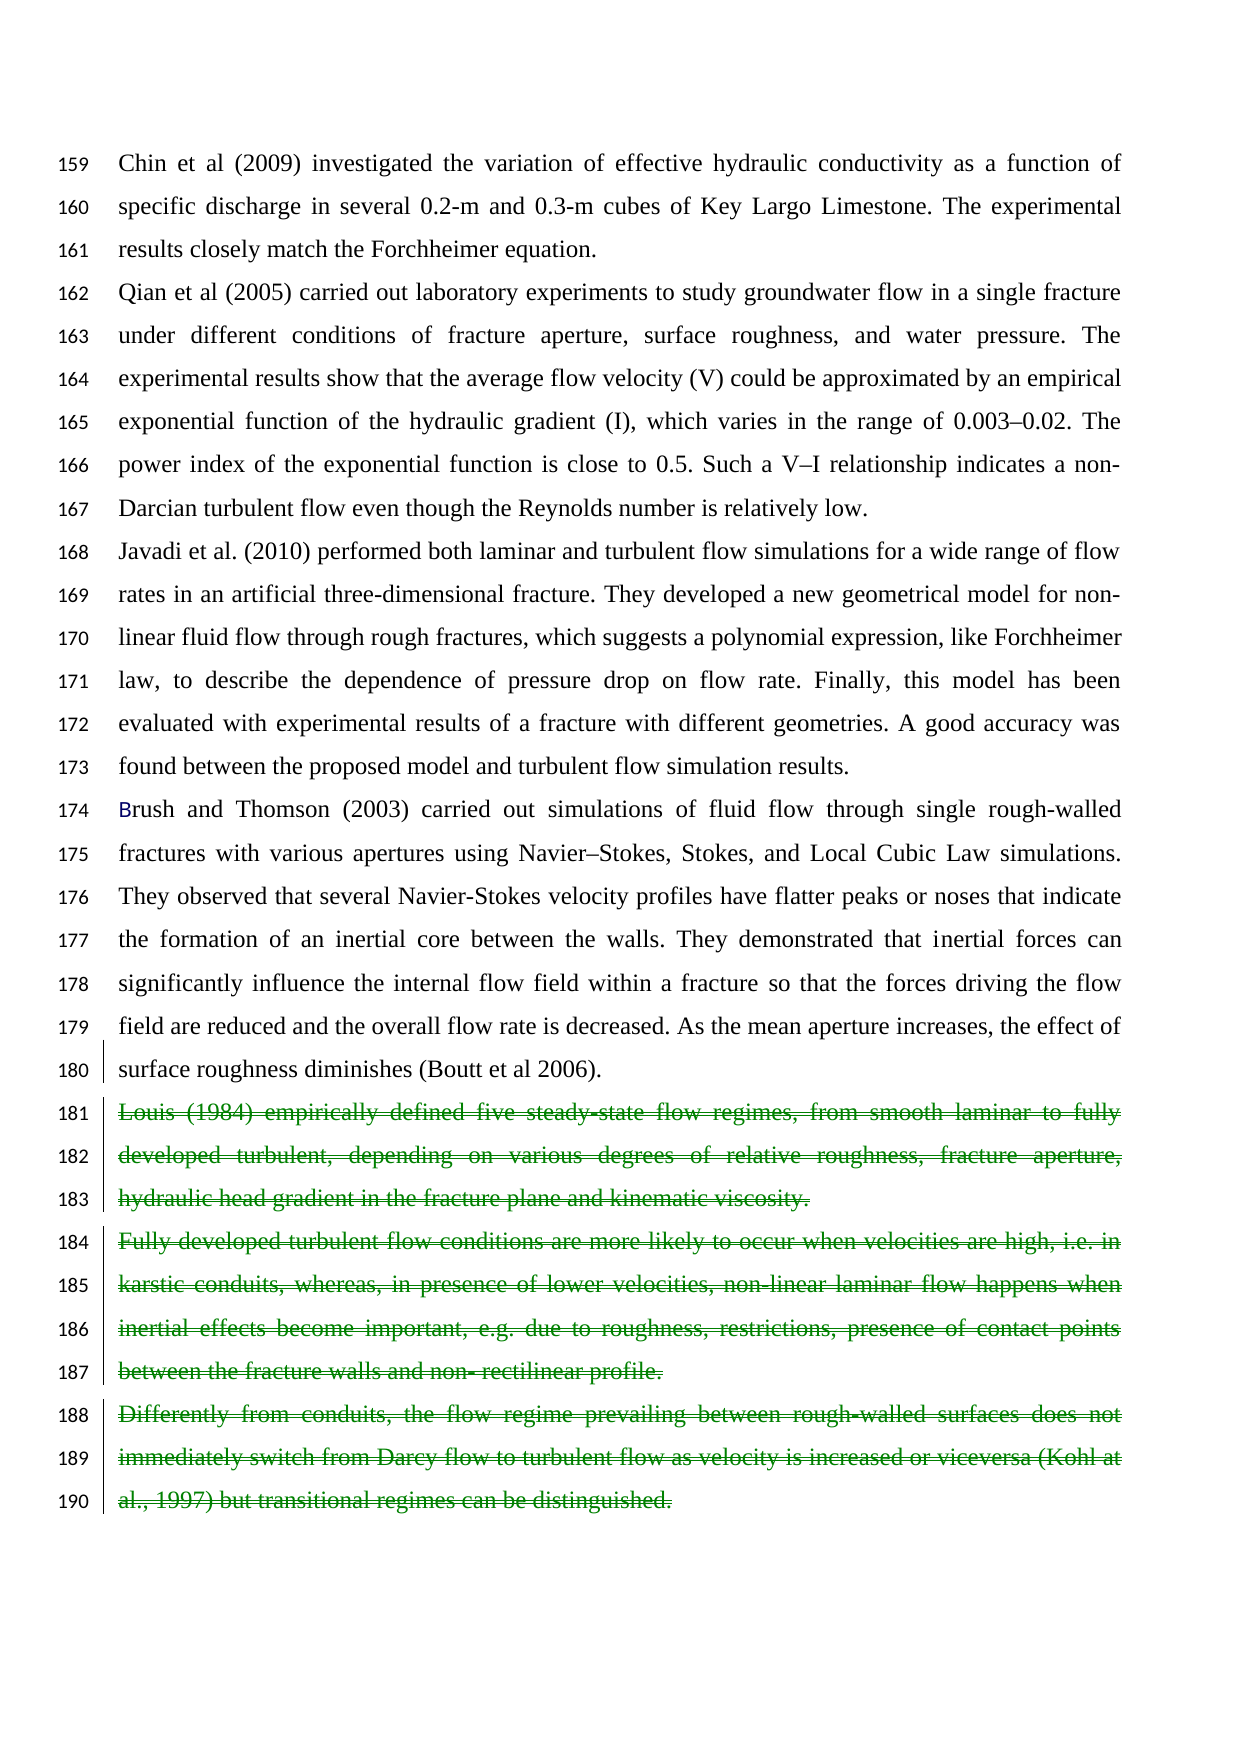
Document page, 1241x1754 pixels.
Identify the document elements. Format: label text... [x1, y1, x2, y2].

text Chin et al (2009) investigated the variation of effective hydraulic conductivity as a function of specific discharge in several 0.2-m and 0.3-m cubes of Key Largo Limestone. The experimental results closely match the Forchheimer equation. [118, 148, 1122, 263]
text Qian et al (2005) carried out laboratory experiments to study groundwater flow in a single fracture under different conditions of fracture aperture, surface roughness, and water pressure. The experimental results show that the average flow velocity (V) could be approximated by an empirical exponential function of the hydraulic gradient (I), which varies in the range of 0.003–0.02. The power index of the exponential function is close to 0.5. Such a V–I relationship indicates a non-Darcian turbulent flow even though the Reynolds number is relatively low. [118, 277, 1122, 521]
text Brush and Thomson (2003) carried out simulations of fluid flow through single rough-walled fractures with various apertures using Navier–Stokes, Stokes, and Local Cubic Law simulations. They observed that several Navier-Stokes velocity profiles have flatter peaks or noses that indicate the formation of an inertial core between the walls. They demonstrated that inertial forces can significantly influence the internal flow field within a fracture so that the forces driving the flow field are reduced and the overall flow rate is decreased. As the mean aperture increases, the effect of surface roughness diminishes (Boutt et al 2006). [118, 794, 1122, 1083]
text Javadi et al. (2010) performed both laminar and turbulent flow simulations for a wide range of flow rates in an artificial three-dimensional fracture. They developed a new geometrical model for non-linear fluid flow through rough fractures, which suggests a polynomial expression, like Forchheimer law, to describe the dependence of pressure drop on flow rate. Finally, this model has been evaluated with experimental results of a fracture with different geometries. A good accuracy was found between the proposed model and turbulent flow simulation results. [118, 536, 1122, 780]
